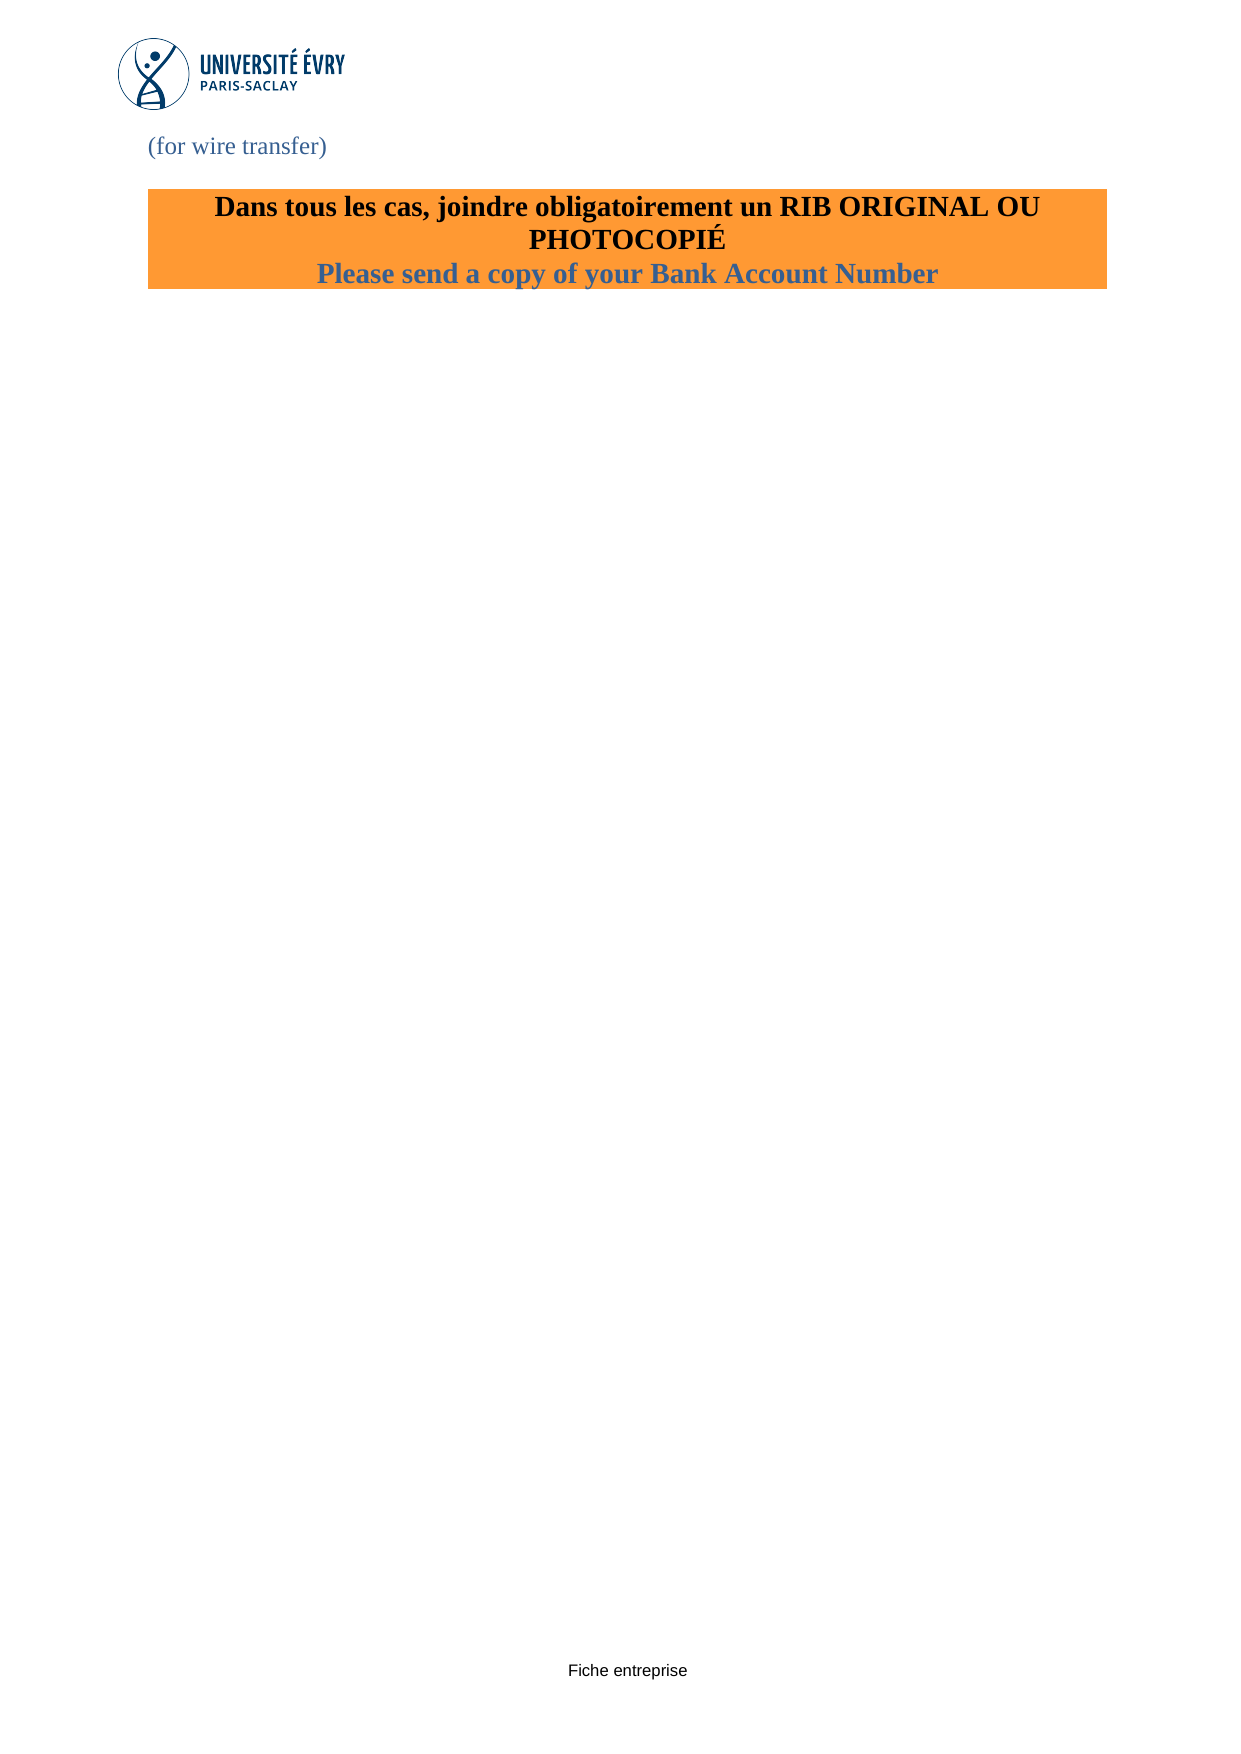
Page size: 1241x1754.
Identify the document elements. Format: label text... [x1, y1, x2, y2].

text Please send a copy of your Bank Account Number [148, 256, 1107, 289]
picture [102, 7, 367, 141]
text (for wire transfer) [148, 131, 1107, 160]
text Dans tous les cas, joindre obligatoirement un RIB ORIGINAL OU PHOTOCOPIÉ [148, 189, 1107, 256]
